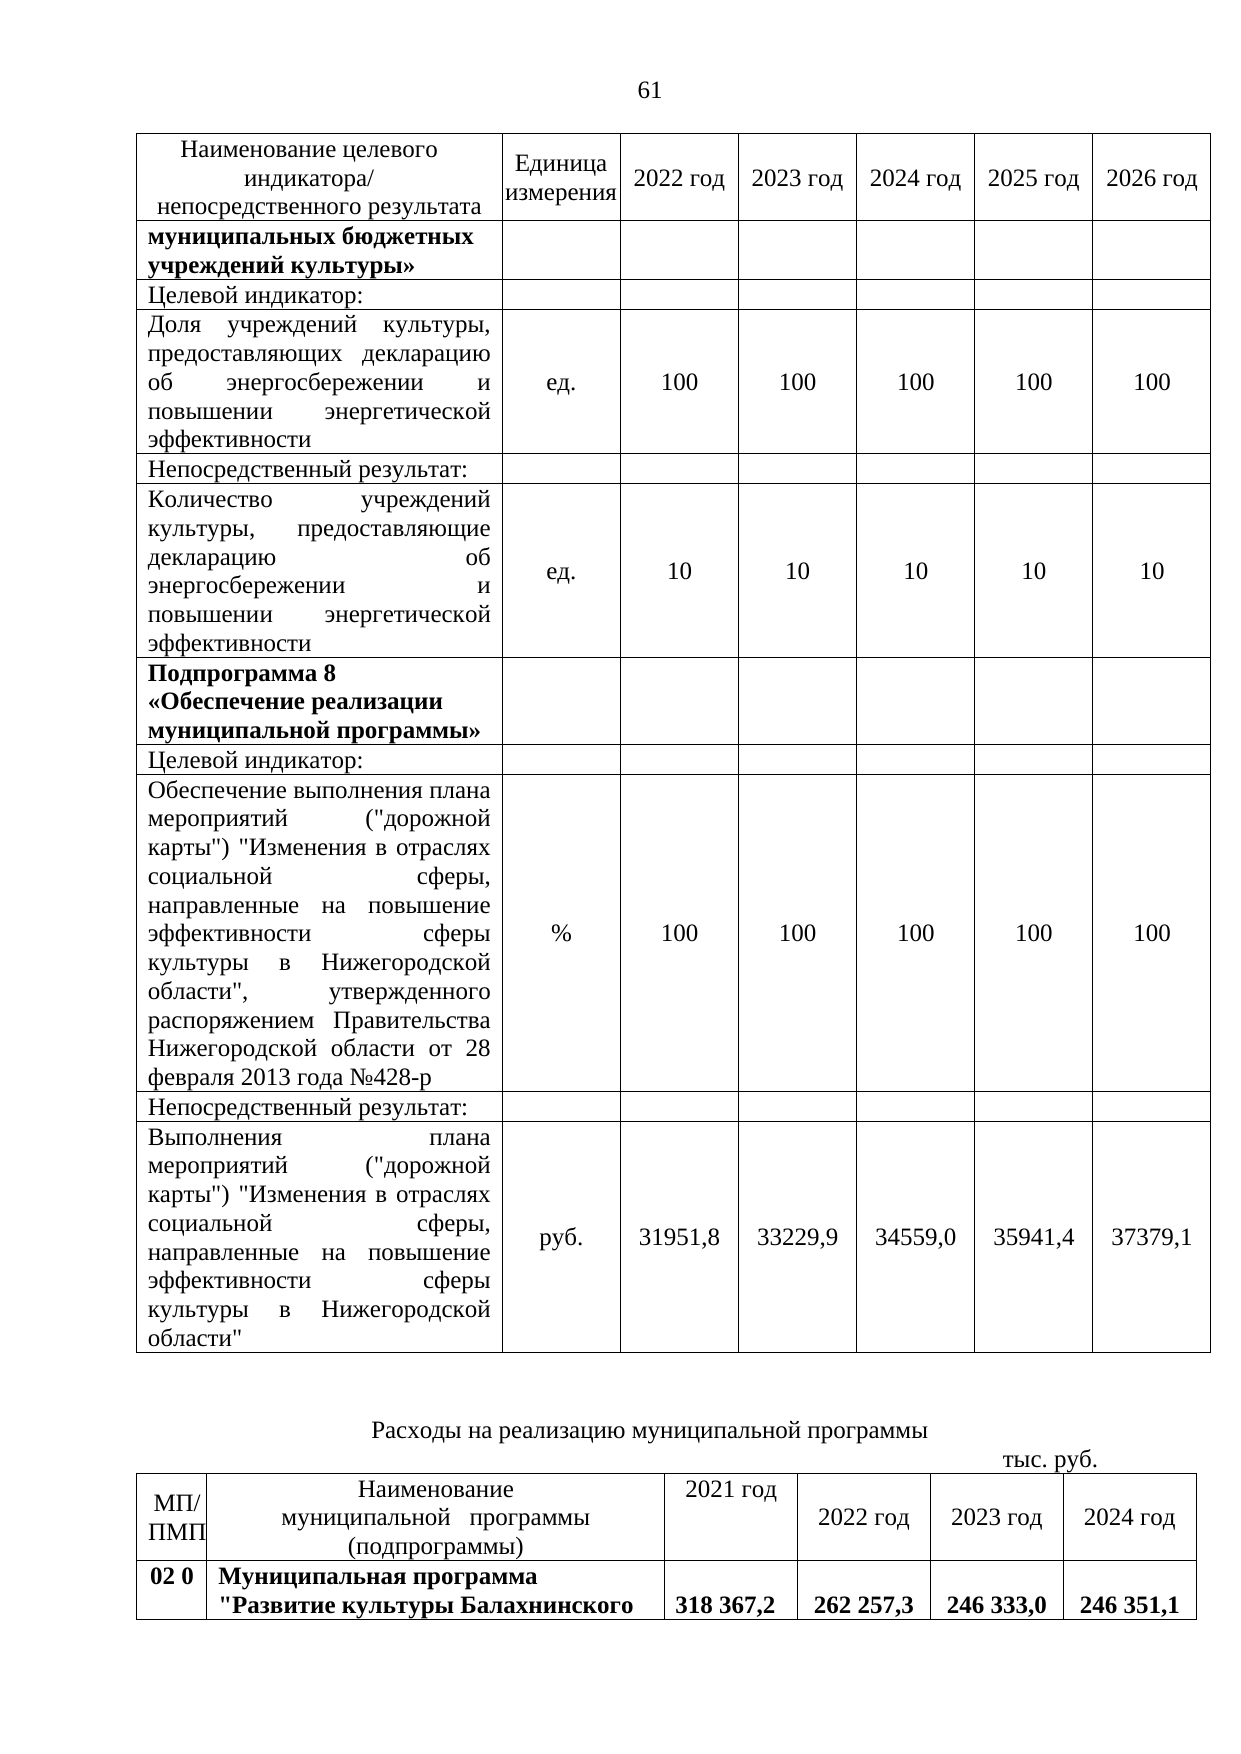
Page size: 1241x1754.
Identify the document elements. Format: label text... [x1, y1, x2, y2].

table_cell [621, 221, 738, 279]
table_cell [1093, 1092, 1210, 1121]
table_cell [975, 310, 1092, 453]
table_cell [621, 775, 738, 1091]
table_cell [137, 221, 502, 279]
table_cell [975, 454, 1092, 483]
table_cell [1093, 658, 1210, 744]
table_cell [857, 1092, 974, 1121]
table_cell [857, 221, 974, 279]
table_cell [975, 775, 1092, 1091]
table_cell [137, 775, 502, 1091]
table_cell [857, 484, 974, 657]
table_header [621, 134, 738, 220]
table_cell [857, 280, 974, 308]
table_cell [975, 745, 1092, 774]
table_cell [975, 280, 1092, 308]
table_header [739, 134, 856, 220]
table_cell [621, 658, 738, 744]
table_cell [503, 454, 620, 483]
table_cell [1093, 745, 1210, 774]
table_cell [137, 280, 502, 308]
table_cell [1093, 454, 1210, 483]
text тыс. руб. [148, 1444, 1152, 1473]
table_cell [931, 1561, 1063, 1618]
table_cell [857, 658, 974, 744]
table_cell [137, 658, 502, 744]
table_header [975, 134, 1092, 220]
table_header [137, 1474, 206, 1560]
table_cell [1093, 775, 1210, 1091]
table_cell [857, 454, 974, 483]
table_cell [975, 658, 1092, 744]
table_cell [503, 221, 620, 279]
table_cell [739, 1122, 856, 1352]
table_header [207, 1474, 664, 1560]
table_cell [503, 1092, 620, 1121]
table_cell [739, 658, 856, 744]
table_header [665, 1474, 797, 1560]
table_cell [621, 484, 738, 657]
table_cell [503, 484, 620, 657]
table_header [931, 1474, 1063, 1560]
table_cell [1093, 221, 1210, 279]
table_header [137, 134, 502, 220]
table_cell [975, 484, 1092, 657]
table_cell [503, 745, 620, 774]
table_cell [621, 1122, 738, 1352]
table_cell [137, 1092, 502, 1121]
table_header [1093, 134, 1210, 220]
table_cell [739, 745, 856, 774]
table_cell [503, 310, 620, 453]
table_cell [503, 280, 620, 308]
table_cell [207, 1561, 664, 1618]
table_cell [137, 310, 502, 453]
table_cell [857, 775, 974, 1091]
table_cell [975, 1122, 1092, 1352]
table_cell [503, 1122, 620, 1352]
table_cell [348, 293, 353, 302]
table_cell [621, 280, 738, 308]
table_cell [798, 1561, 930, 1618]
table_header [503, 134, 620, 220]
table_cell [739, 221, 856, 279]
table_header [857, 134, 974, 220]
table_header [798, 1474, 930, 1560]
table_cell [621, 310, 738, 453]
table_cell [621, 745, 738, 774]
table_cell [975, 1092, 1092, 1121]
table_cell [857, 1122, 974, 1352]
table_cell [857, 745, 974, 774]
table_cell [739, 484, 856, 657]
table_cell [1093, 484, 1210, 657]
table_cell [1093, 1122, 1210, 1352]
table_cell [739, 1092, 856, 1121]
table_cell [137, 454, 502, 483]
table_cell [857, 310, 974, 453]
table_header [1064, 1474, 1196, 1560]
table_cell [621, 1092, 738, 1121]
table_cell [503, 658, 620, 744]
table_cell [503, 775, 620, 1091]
text Расходы на реализацию муниципальной программы [148, 1415, 1152, 1444]
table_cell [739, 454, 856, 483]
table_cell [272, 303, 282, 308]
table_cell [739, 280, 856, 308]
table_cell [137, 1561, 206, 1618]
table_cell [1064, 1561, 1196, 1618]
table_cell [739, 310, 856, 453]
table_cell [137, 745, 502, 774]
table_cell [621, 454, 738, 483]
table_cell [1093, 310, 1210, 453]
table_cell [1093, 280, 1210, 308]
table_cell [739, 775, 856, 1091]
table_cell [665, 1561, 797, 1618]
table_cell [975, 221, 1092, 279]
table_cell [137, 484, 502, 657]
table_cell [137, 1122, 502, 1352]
